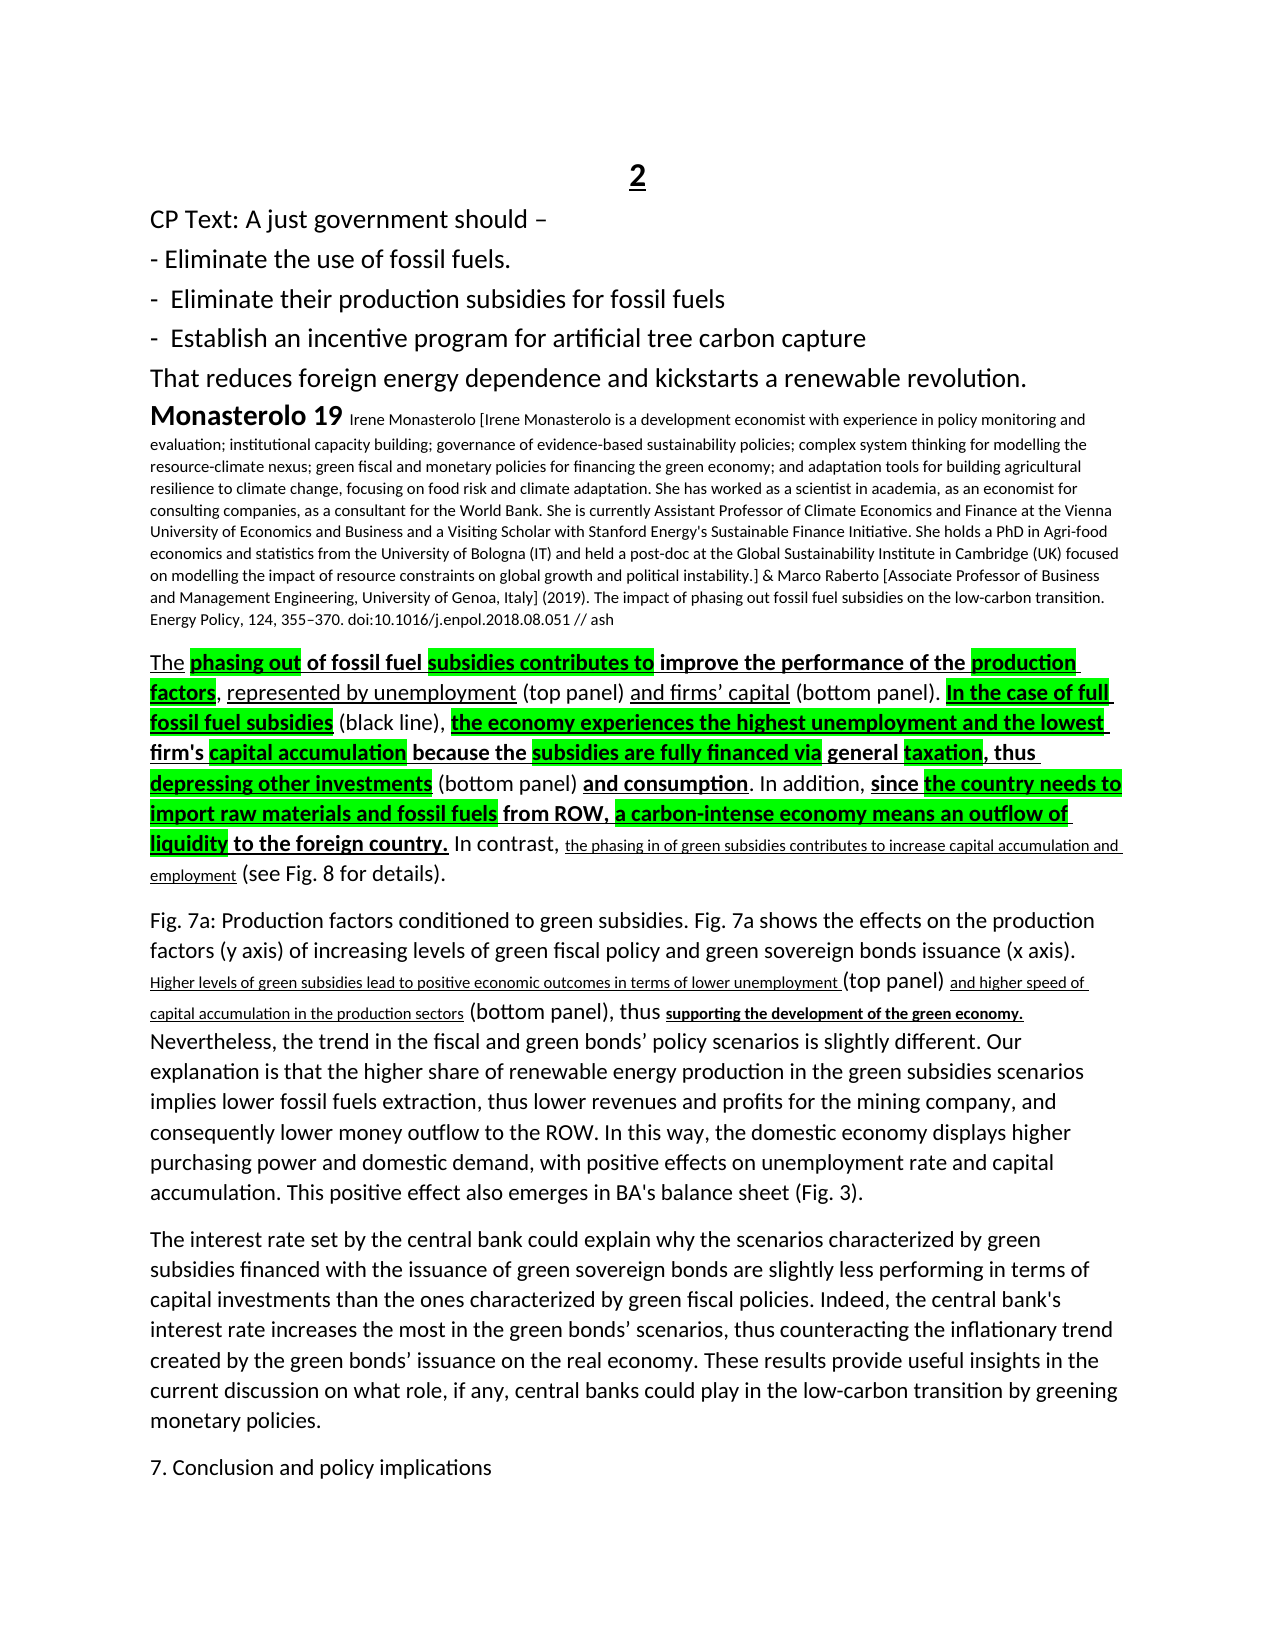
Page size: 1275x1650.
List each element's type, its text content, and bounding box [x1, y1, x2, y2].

text The interest rate set by the central bank could explain why the scenarios characterized by green subsidies financed with the issuance of green sovereign bonds are slightly less performing in terms of capital investments than the ones characterized by green fiscal policies. Indeed, the central bank's interest rate increases the most in the green bonds’ scenarios, thus counteracting the inflationary trend created by the green bonds’ issuance on the real economy. These results provide useful insights in the current discussion on what role, if any, central banks could play in the low-carbon transition by greening monetary policies. [150, 1225, 1125, 1434]
text Fig. 7a: Production factors conditioned to green subsidies. Fig. 7a shows the effects on the production factors (y axis) of increasing levels of green fiscal policy and green sovereign bonds issuance (x axis). Higher levels of green subsidies lead to positive economic outcomes in terms of lower unemployment (top panel) and higher speed of capital accumulation in the production sectors (bottom panel), thus supporting the development of the green economy. Nevertheless, the trend in the fiscal and green bonds’ policy scenarios is slightly different. Our explanation is that the higher share of renewable energy production in the green subsidies scenarios implies lower fossil fuels extraction, thus lower revenues and profits for the mining company, and consequently lower money outflow to the ROW. In this way, the domestic economy displays higher purchasing power and domestic demand, with positive effects on unemployment rate and capital accumulation. This positive effect also emerges in BA's balance sheet (Fig. 3). [150, 906, 1125, 1206]
subtitle - Eliminate their production subsidies for fossil fuels [150, 282, 1125, 315]
text 7. Conclusion and policy implications [150, 1453, 1125, 1481]
subtitle That reduces foreign energy dependence and kickstarts a renewable revolution. [150, 361, 1125, 394]
subtitle 2 [150, 154, 1125, 195]
text The phasing out of fossil fuel subsidies contributes to improve the performance of the production factors, represented by unemployment (top panel) and firms’ capital (bottom panel). In the case of full fossil fuel subsidies (black line), the economy experiences the highest unemployment and the lowest firm's capital accumulation because the subsidies are fully financed via general taxation, thus depressing other investments (bottom panel) and consumption. In addition, since the country needs to import raw materials and fossil fuels from ROW, a carbon-intense economy means an outflow of liquidity to the foreign country. In contrast, the phasing in of green subsidies contributes to increase capital accumulation and employment (see Fig. 8 for details). [150, 648, 1125, 887]
text Monasterolo 19 Irene Monasterolo [Irene Monasterolo is a development economist with experience in policy monitoring and evaluation; institutional capacity building; governance of evidence-based sustainability policies; complex system thinking for modelling the resource-climate nexus; green fiscal and monetary policies for financing the green economy; and adaptation tools for building agricultural resilience to climate change, focusing on food risk and climate adaptation. She has worked as a scientist in academia, as an economist for consulting companies, as a consultant for the World Bank. She is currently Assistant Professor of Climate Economics and Finance at the Vienna University of Economics and Business and a Visiting Scholar with Stanford Energy's Sustainable Finance Initiative. She holds a PhD in Agri-food economics and statistics from the University of Bologna (IT) and held a post-doc at the Global Sustainability Institute in Cambridge (UK) focused on modelling the impact of resource constraints on global growth and political instability.] & Marco Raberto [Associate Professor of Business and Management Engineering, University of Genoa, Italy] (2019). The impact of phasing out fossil fuel subsidies on the low-carbon transition. Energy Policy, 124, 355–370. doi:10.1016/j.enpol.2018.08.051 // ash [150, 397, 1125, 629]
subtitle - Eliminate the use of fossil fuels. [150, 242, 1125, 275]
subtitle - Establish an incentive program for artificial tree carbon capture [150, 322, 1125, 355]
subtitle CP Text: A just government should – [150, 202, 1125, 235]
